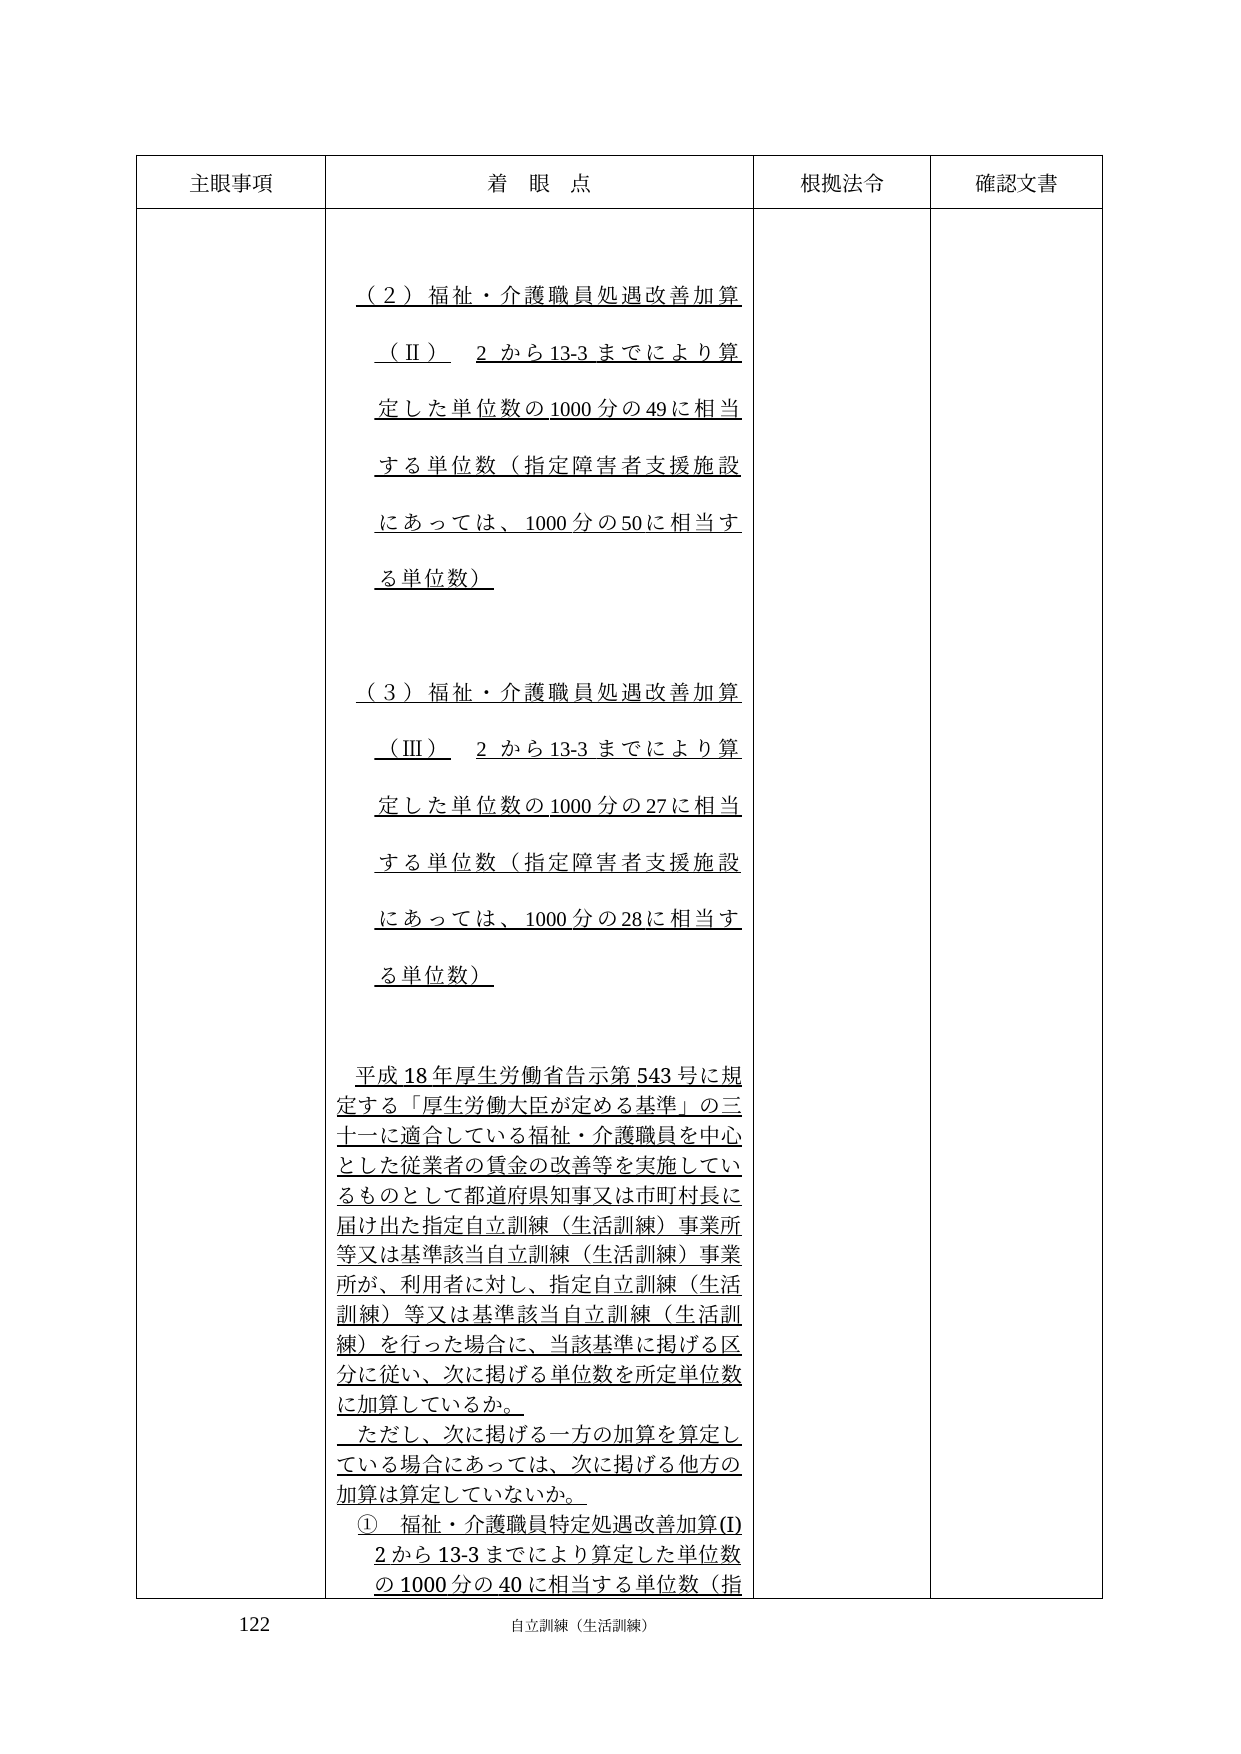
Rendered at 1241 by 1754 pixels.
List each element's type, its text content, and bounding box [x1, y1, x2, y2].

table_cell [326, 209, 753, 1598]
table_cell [931, 209, 1102, 1598]
table_header 確認文書 [931, 156, 1102, 208]
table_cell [754, 209, 930, 1598]
table_header 根拠法令 [754, 156, 930, 208]
table_header 着 眼 点 [326, 156, 753, 208]
table_header 主眼事項 [137, 156, 325, 208]
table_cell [137, 209, 325, 1598]
